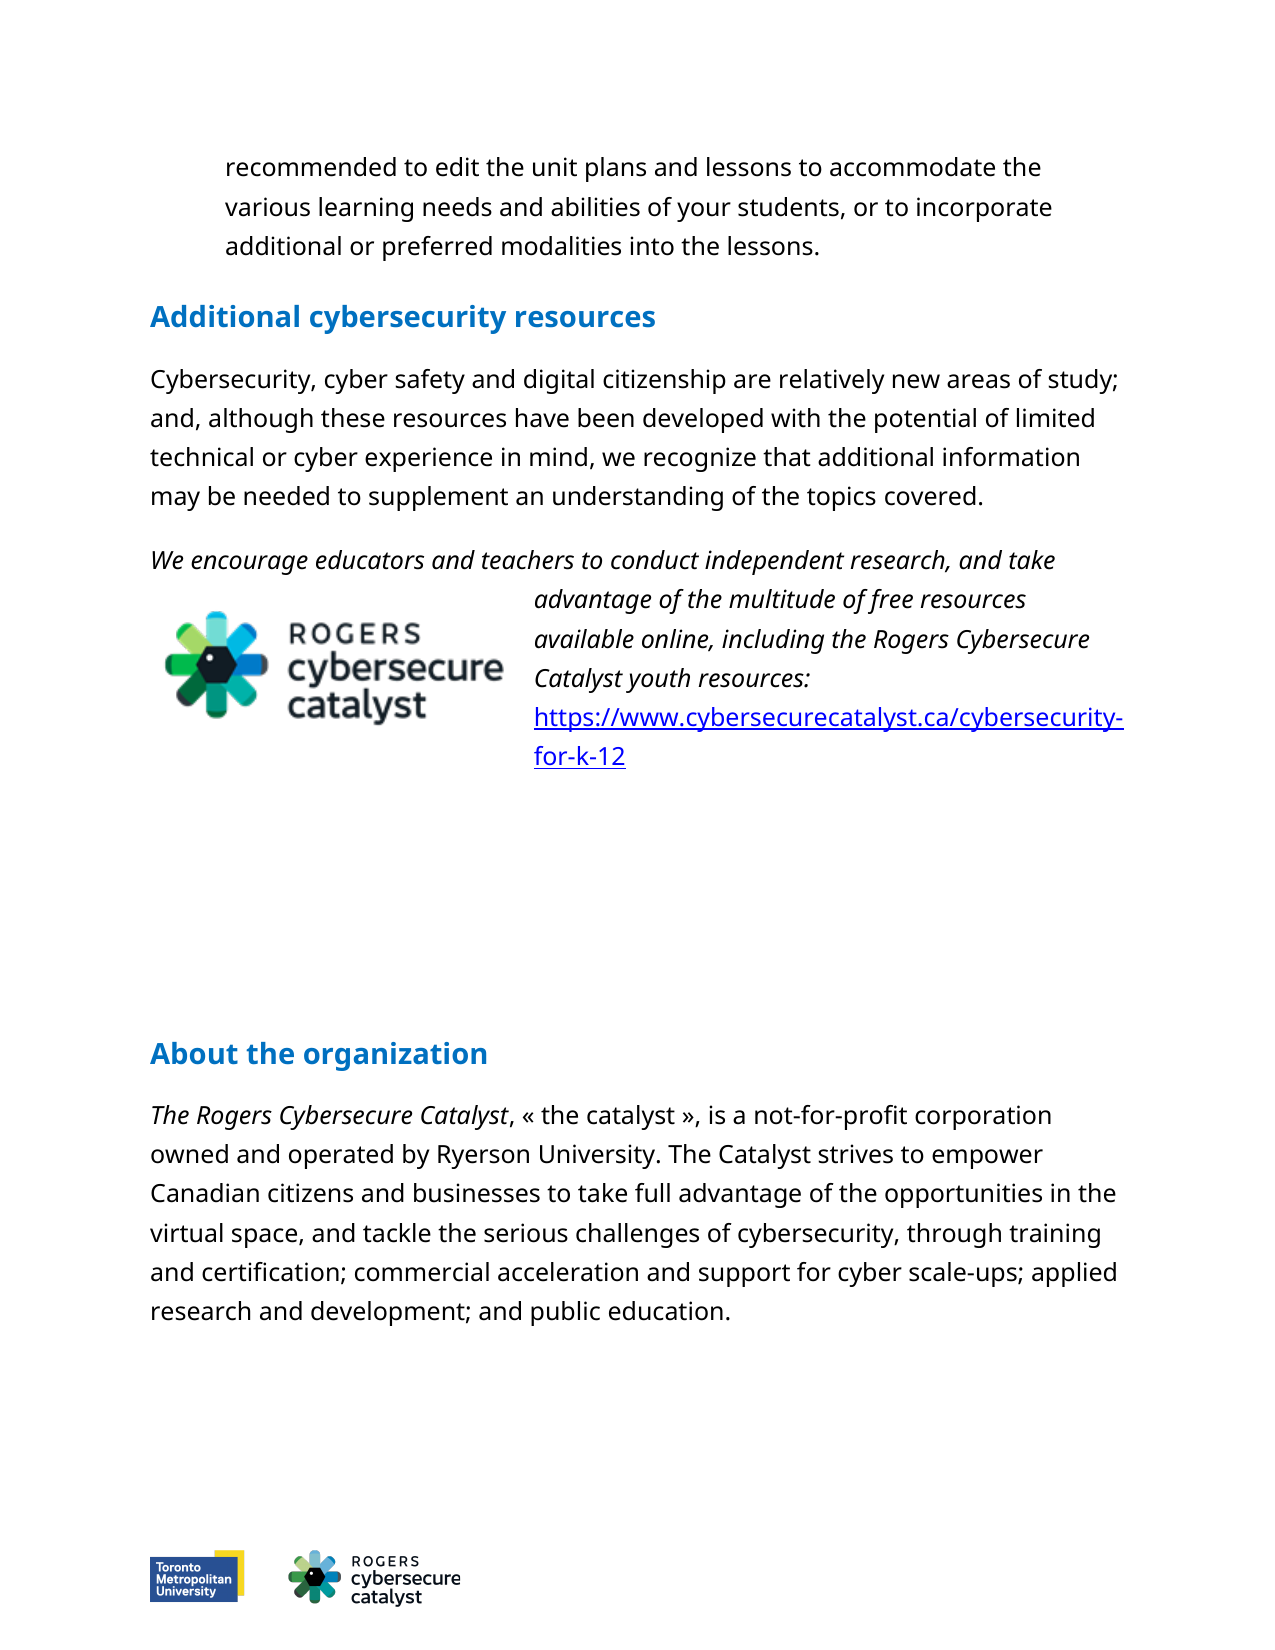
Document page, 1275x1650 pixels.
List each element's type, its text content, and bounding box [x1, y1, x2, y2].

picture [150, 1550, 461, 1607]
picture [150, 596, 514, 741]
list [187, 150, 1125, 262]
text We encourage educators and teachers to conduct independent research, and take advantage of the multitude of free resources available online, including the Rogers Cybersecure Catalyst youth resources: https://www.cybersecurecatalyst.ca/cybersecurity-for-k-12 [150, 543, 1125, 773]
text Cybersecurity, cyber safety and digital citizenship are relatively new areas of study; and, although these resources have been developed with the potential of limited technical or cyber experience in mind, we recognize that additional information may be needed to supplement an understanding of the topics covered. [150, 361, 1125, 513]
text About the organization [150, 1033, 1125, 1073]
text Additional cybersecurity resources [150, 297, 1125, 336]
text The Rogers Cybersecure Catalyst, « the catalyst », is a not-for-profit corporation owned and operated by Ryerson University. The Catalyst strives to empower Canadian citizens and businesses to take full advantage of the opportunities in the virtual space, and tackle the serious challenges of cybersecurity, through training and certification; commercial acceleration and support for cyber scale-ups; applied research and development; and public education. [150, 1098, 1125, 1328]
